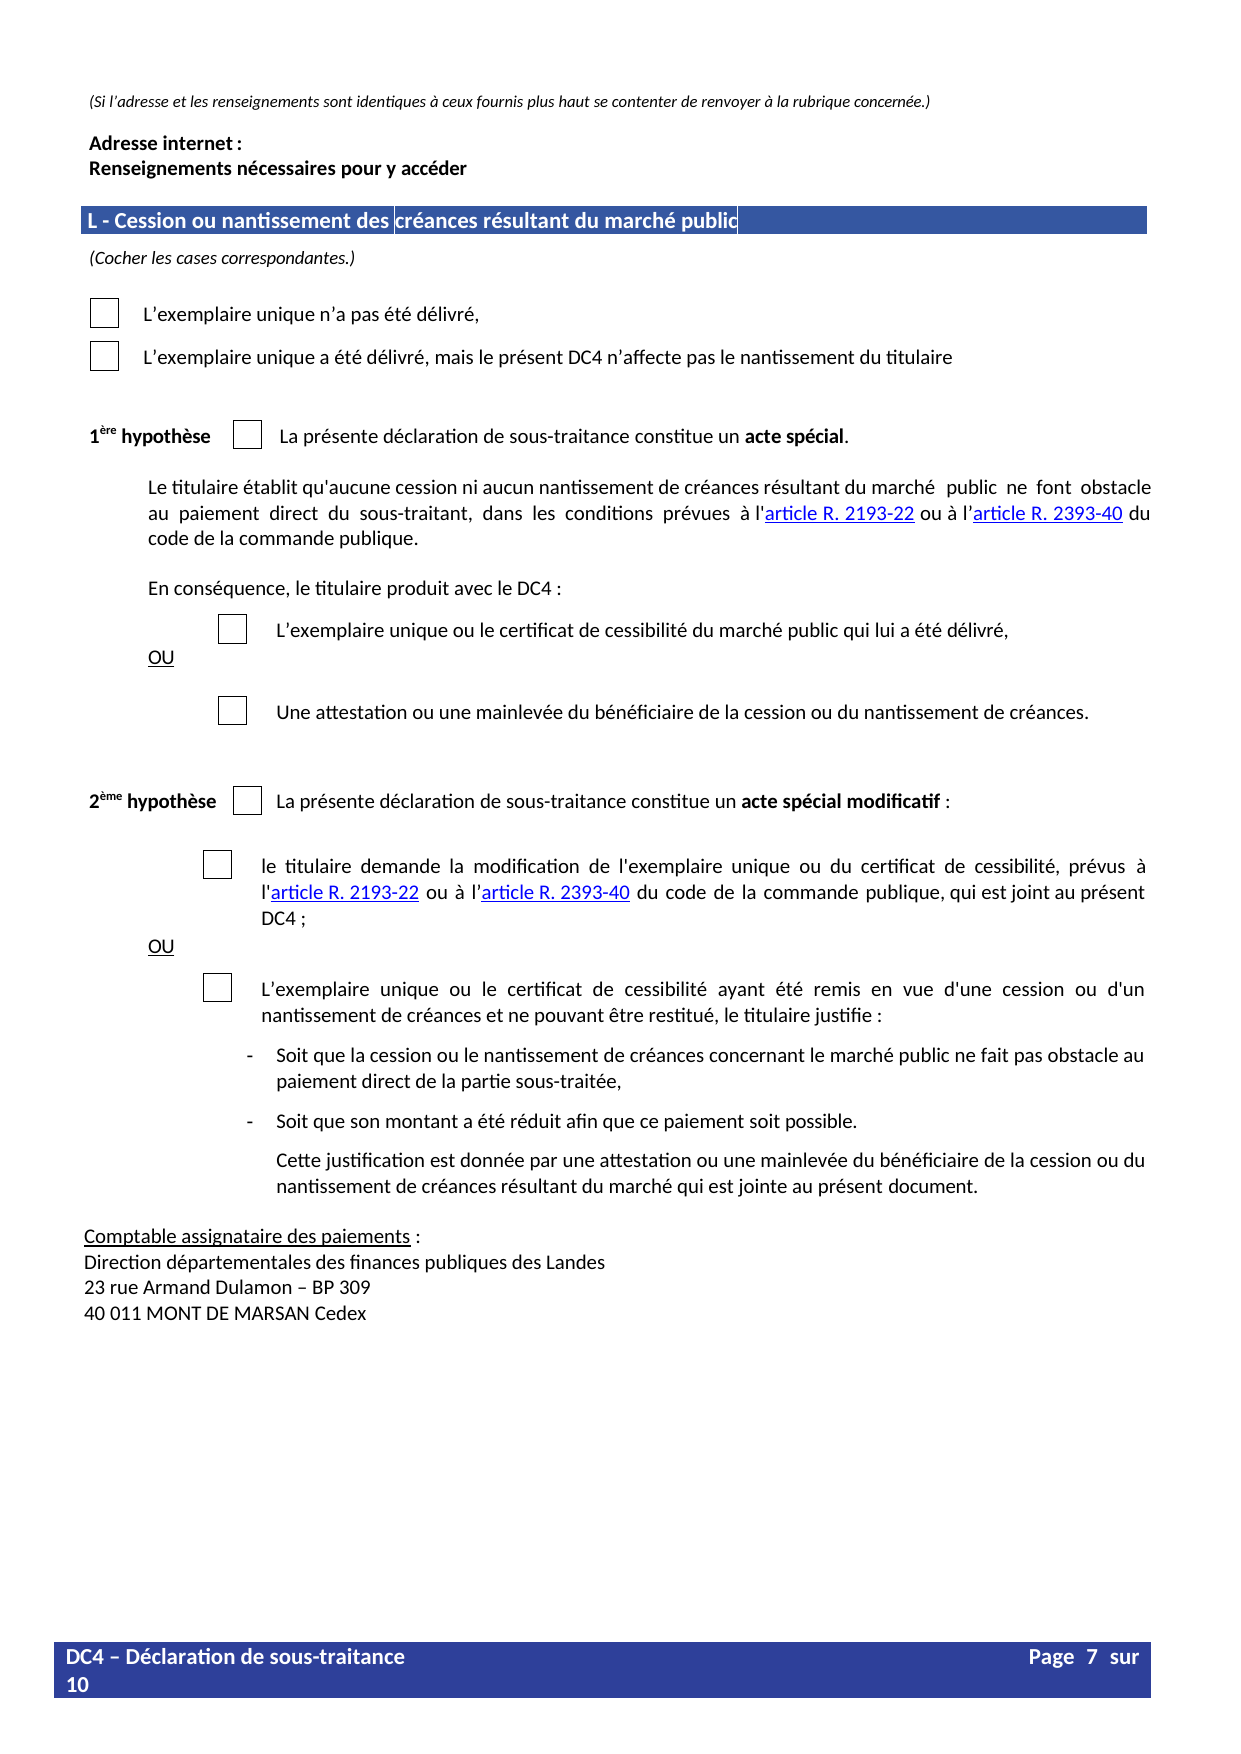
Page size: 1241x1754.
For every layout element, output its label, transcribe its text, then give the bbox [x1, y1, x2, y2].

text En conséquence, le titulaire produit avec le DC4 : [148, 576, 1152, 601]
text Le titulaire établit qu'aucune cession ni aucun nantissement de créances résultant du marché public ne font obstacle au paiement direct du sous-traitant, dans les conditions prévues à l'article R. 2193-22 ou à l’article R. 2393-40 du code de la commande publique. [148, 474, 1152, 551]
text Renseignements nécessaires pour y accéder [89, 155, 1152, 181]
list Soit que son montant a été réduit afin que ce paiement soit possible. [246, 1106, 1147, 1135]
text Cette justification est donnée par une attestation ou une mainlevée du bénéficiaire de la cession ou du nantissement de créances résultant du marché qui est jointe au présent document. [276, 1147, 1147, 1198]
text L’exemplaire unique a été délivré, mais le présent DC4 n’affecte pas le nantissement du titulaire [89, 340, 1152, 371]
list Soit que la cession ou le nantissement de créances concernant le marché public ne fait pas obstacle au paiement direct de la partie sous-traitée, [246, 1040, 1147, 1094]
text L’exemplaire unique n’a pas été délivré, [89, 297, 1152, 328]
text Une attestation ou une mainlevée du bénéficiaire de la cession ou du nantissement de créances. [217, 695, 1147, 726]
text 40 011 MONT DE MARSAN Cedex [84, 1300, 1152, 1325]
text (Cocher les cases correspondantes.) [89, 246, 1152, 269]
text 1ère hypothèse La présente déclaration de sous-traitance constitue un acte spécial. [89, 419, 1152, 449]
text 23 rue Armand Dulamon – BP 309 [84, 1274, 1152, 1300]
text le titulaire demande la modification de l'exemplaire unique ou du certificat de cessibilité, prévus à l'article R. 2193-22 ou à l’article R. 2393-40 du code de la commande publique, qui est joint au présent DC4 ; [202, 849, 1147, 930]
text 2ème hypothèse La présente déclaration de sous-traitance constitue un acte spécial modificatif : [89, 784, 1152, 815]
text OU [148, 930, 1152, 959]
text Direction départementales des finances publiques des Landes [84, 1249, 1152, 1274]
text L’exemplaire unique ou le certificat de cessibilité ayant été remis en vue d'une cession ou d'un nantissement de créances et ne pouvant être restitué, le titulaire justifie : [202, 972, 1147, 1028]
text OU [148, 644, 1152, 669]
text (Si l’adresse et les renseignements sont identiques à ceux fournis plus haut se contenter de renvoyer à la rubrique concernée.) [89, 89, 1152, 112]
text Comptable assignataire des paiements : [84, 1224, 1152, 1249]
text L’exemplaire unique ou le certificat de cessibilité du marché public qui lui a été délivré, [217, 613, 1152, 644]
text Adresse internet : [89, 130, 1152, 155]
